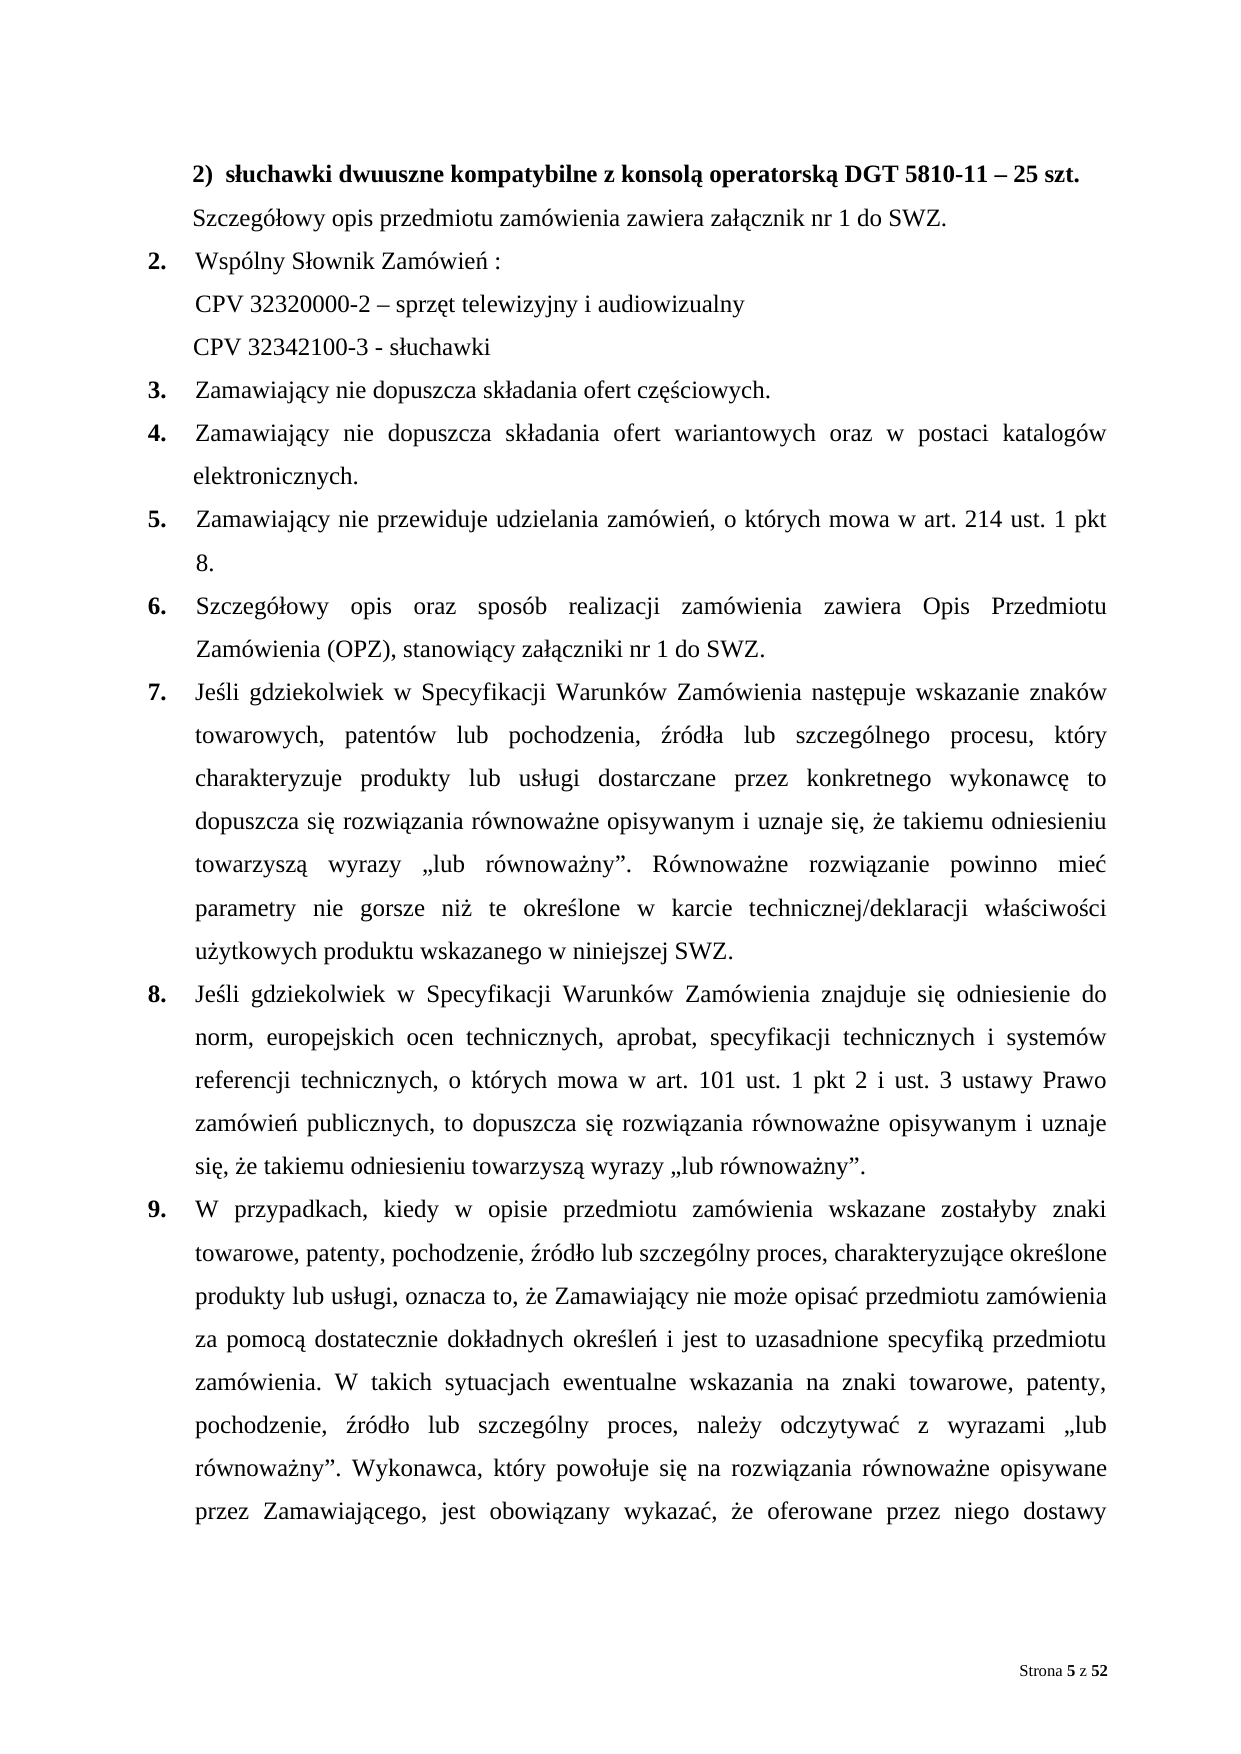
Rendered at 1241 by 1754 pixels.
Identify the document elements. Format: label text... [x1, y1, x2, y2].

list Wspólny Słownik Zamówień : [148, 246, 1107, 274]
list Zamawiający nie dopuszcza składania ofert częściowych. [148, 375, 1107, 404]
text Szczegółowy opis przedmiotu zamówienia zawiera załącznik nr 1 do SWZ. [192, 203, 1107, 231]
text CPV 32342100-3 - słuchawki [193, 332, 1107, 361]
list CPV 32320000-2 – sprzęt telewizyjny i audiowizualny [195, 289, 1107, 318]
list Szczegółowy opis oraz sposób realizacji zamówienia zawiera Opis Przedmiotu Zamówienia (OPZ), stanowiący załączniki nr 1 do SWZ. [148, 591, 1107, 663]
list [148, 1194, 1107, 1525]
list Zamawiający nie przewiduje udzielania zamówień, o których mowa w art. 214 ust. 1 pkt 8. [148, 504, 1107, 576]
list Jeśli gdziekolwiek w Specyfikacji Warunków Zamówienia następuje wskazanie znaków towarowych, patentów lub pochodzenia, źródła lub szczególnego procesu, który charakteryzuje produkty lub usługi dostarczane przez konkretnego wykonawcę to dopuszcza się rozwiązania równoważne opisywanym i uznaje się, że takiemu odniesieniu towarzyszą wyrazy „lub równoważny”. Równoważne rozwiązanie powinno mieć parametry nie gorsze niż te określone w karcie technicznej/deklaracji właściwości użytkowych produktu wskazanego w niniejszej SWZ. [148, 677, 1107, 964]
list Jeśli gdziekolwiek w Specyfikacji Warunków Zamówienia znajduje się odniesienie do norm, europejskich ocen technicznych, aprobat, specyfikacji technicznych i systemów referencji technicznych, o których mowa w art. 101 ust. 1 pkt 2 i ust. 3 ustawy Prawo zamówień publicznych, to dopuszcza się rozwiązania równoważne opisywanym i uznaje się, że takiemu odniesieniu towarzyszą wyrazy „lub równoważny”. [148, 979, 1107, 1180]
list Zamawiający nie dopuszcza składania ofert wariantowych oraz w postaci katalogów elektronicznych. [148, 418, 1107, 490]
text 2) słuchawki dwuuszne kompatybilne z konsolą operatorską DGT 5810-11 – 25 szt. [192, 159, 1107, 188]
